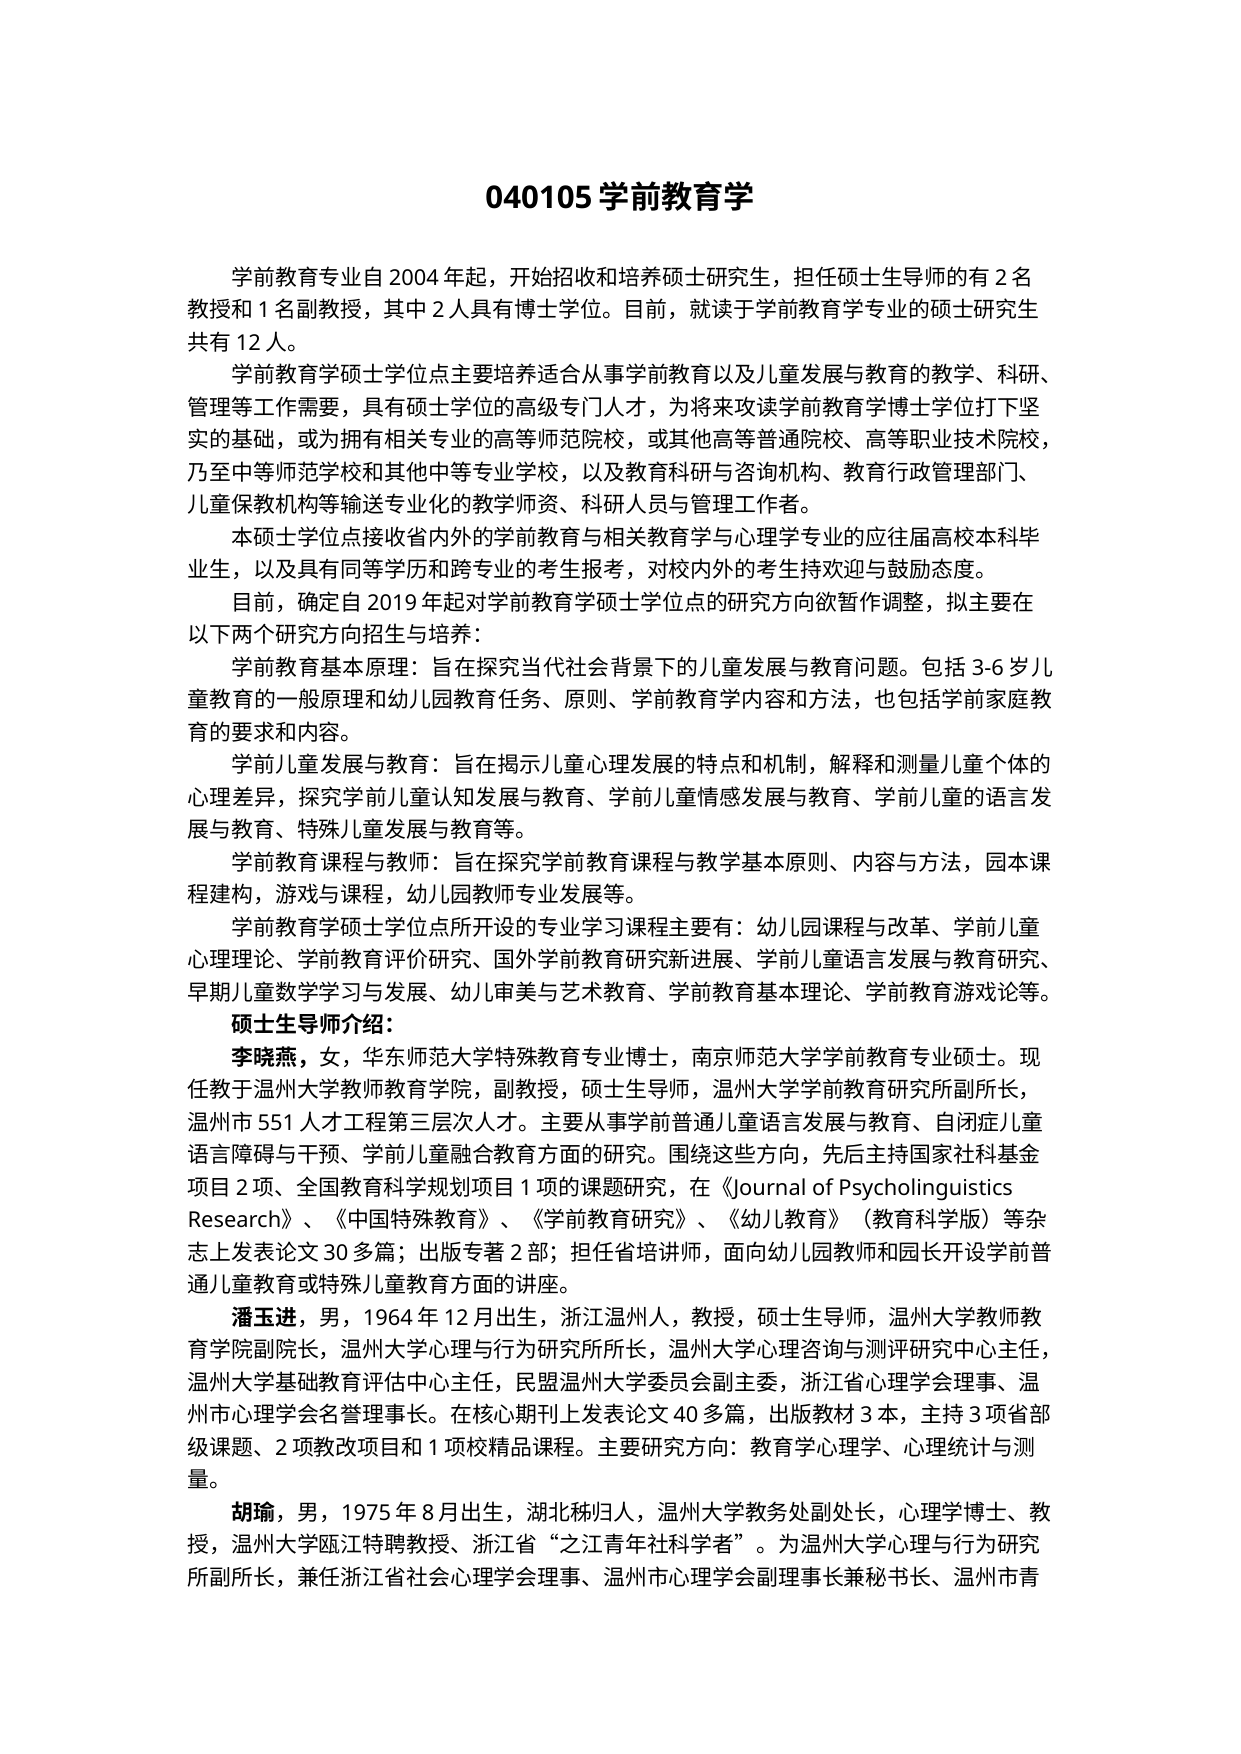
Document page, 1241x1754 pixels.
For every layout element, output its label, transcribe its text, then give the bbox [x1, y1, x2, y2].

text 学前教育基本原理：旨在探究当代社会背景下的儿童发展与教育问题。包括3-6岁儿童教育的一般原理和幼儿园教育任务、原则、学前教育学内容和方法，也包括学前家庭教育的要求和内容。 [187, 649, 1053, 747]
text 学前教育课程与教师：旨在探究学前教育课程与教学基本原则、内容与方法，园本课程建构，游戏与课程，幼儿园教师专业发展等。 [187, 844, 1053, 909]
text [187, 1494, 1053, 1592]
text 学前教育专业自2004年起，开始招收和培养硕士研究生，担任硕士生导师的有2名教授和1名副教授，其中2人具有博士学位。目前，就读于学前教育学专业的硕士研究生共有12人。 [187, 259, 1053, 357]
text 学前教育学硕士学位点主要培养适合从事学前教育以及儿童发展与教育的教学、科研、管理等工作需要，具有硕士学位的高级专门人才，为将来攻读学前教育学博士学位打下坚实的基础，或为拥有相关专业的高等师范院校，或其他高等普通院校、高等职业技术院校，乃至中等师范学校和其他中等专业学校，以及教育科研与咨询机构、教育行政管理部门、儿童保教机构等输送专业化的教学师资、科研人员与管理工作者。 [187, 357, 1053, 519]
text 学前教育学硕士学位点所开设的专业学习课程主要有：幼儿园课程与改革、学前儿童心理理论、学前教育评价研究、国外学前教育研究新进展、学前儿童语言发展与教育研究、早期儿童数学学习与发展、幼儿审美与艺术教育、学前教育基本理论、学前教育游戏论等。 [187, 909, 1053, 1007]
text 硕士生导师介绍： [187, 1007, 1053, 1039]
text 李晓燕，女，华东师范大学特殊教育专业博士，南京师范大学学前教育专业硕士。现任教于温州大学教师教育学院，副教授，硕士生导师，温州大学学前教育研究所副所长，温州市551人才工程第三层次人才。主要从事学前普通儿童语言发展与教育、自闭症儿童语言障碍与干预、学前儿童融合教育方面的研究。围绕这些方向，先后主持国家社科基金项目2项、全国教育科学规划项目1项的课题研究，在《Journal of Psycholinguistics Research》、《中国特殊教育》、《学前教育研究》、《幼儿教育》（教育科学版）等杂志上发表论文30多篇；出版专著2部；担任省培讲师，面向幼儿园教师和园长开设学前普通儿童教育或特殊儿童教育方面的讲座。 [187, 1039, 1053, 1299]
text 潘玉进，男，1964年12月出生，浙江温州人，教授，硕士生导师，温州大学教师教育学院副院长，温州大学心理与行为研究所所长，温州大学心理咨询与测评研究中心主任，温州大学基础教育评估中心主任，民盟温州大学委员会副主委，浙江省心理学会理事、温州市心理学会名誉理事长。在核心期刊上发表论文40多篇，出版教材3本，主持3项省部级课题、2项教改项目和1项校精品课程。主要研究方向：教育学心理学、心理统计与测量。 [187, 1299, 1053, 1494]
text 目前，确定自2019年起对学前教育学硕士学位点的研究方向欲暂作调整，拟主要在以下两个研究方向招生与培养： [187, 584, 1053, 649]
text 040105学前教育学 [187, 162, 1053, 227]
text 学前儿童发展与教育：旨在揭示儿童心理发展的特点和机制，解释和测量儿童个体的心理差异，探究学前儿童认知发展与教育、学前儿童情感发展与教育、学前儿童的语言发展与教育、特殊儿童发展与教育等。 [187, 747, 1053, 844]
text 本硕士学位点接收省内外的学前教育与相关教育学与心理学专业的应往届高校本科毕业生，以及具有同等学历和跨专业的考生报考，对校内外的考生持欢迎与鼓励态度。 [187, 519, 1053, 584]
